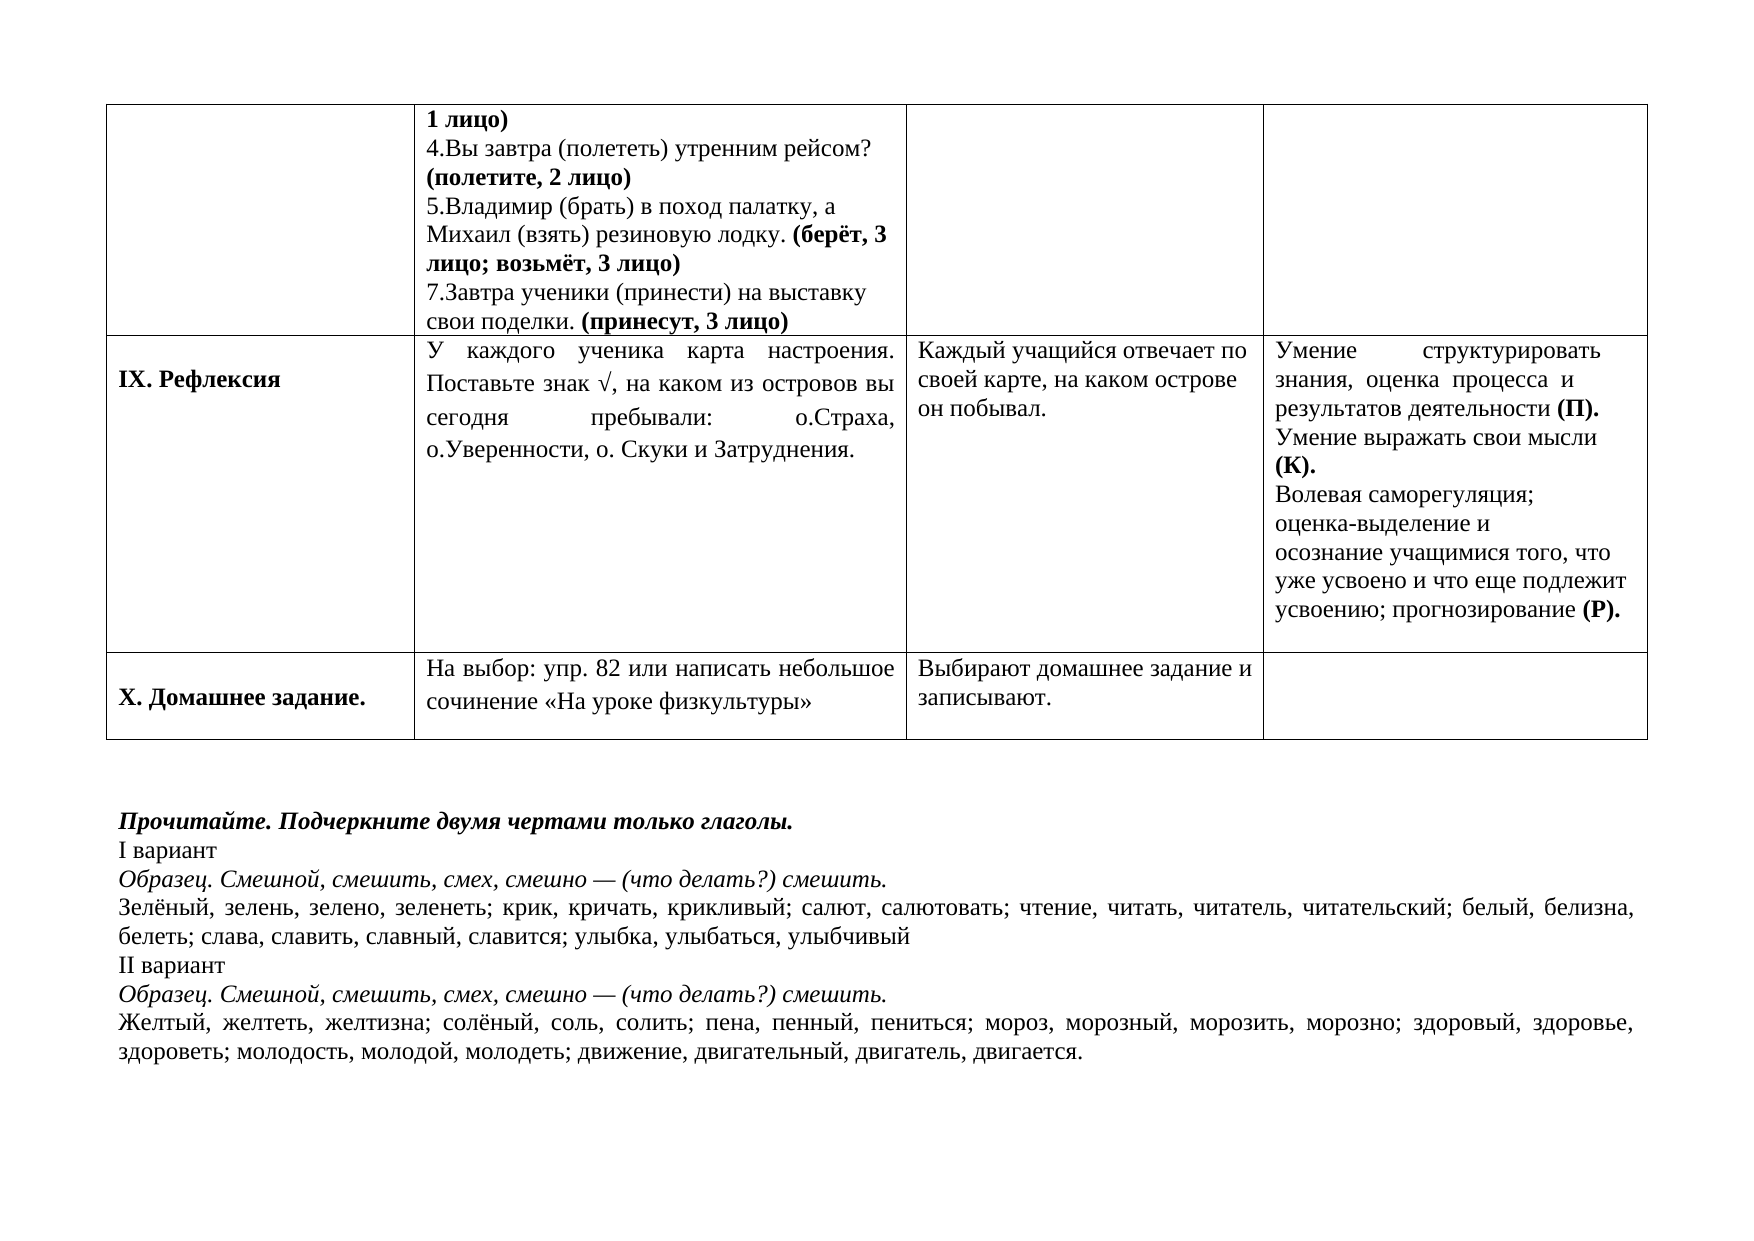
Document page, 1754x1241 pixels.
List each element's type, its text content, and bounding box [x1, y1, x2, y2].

table_cell Каждый учащийся отвечает по своей карте, на каком острове он побывал. [907, 336, 1263, 652]
text Образец. Смешной, смешить, смех, смешно — (что делать?) смешить. [118, 979, 1636, 1007]
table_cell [1264, 105, 1647, 334]
table_cell На выбор: упр. 82 или написать небольшое сочинение «На уроке физкультуры» [415, 653, 906, 739]
table_cell IX. Рефлексия [107, 336, 414, 652]
text II вариант [118, 950, 1636, 979]
text Прочитайте. Подчеркните двумя чертами только глаголы. [118, 806, 1636, 835]
table_cell X. Домашнее задание. [107, 653, 414, 739]
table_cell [415, 105, 906, 334]
text Желтый, желтеть, желтизна; солёный, соль, солить; пена, пенный, пениться; мороз, морозный, морозить, морозно; здоровый, здоровье, здороветь; молодость, молодой, молодеть; движение, двигательный, двигатель, двигается. [118, 1007, 1636, 1065]
text Образец. Смешной, смешить, смех, смешно — (что делать?) смешить. [118, 864, 1636, 892]
table_cell Умение структурировать знания, оценка процесса и результатов деятельности (П). Умение выражать свои мысли (К). Волевая саморегуляция; оценка-выделение и осознание учащимися того, что уже усвоено и что еще подлежит усвоению; прогнозирование (Р). [1264, 336, 1647, 652]
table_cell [107, 105, 414, 334]
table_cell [907, 105, 1263, 334]
table_cell [1264, 653, 1647, 739]
table_cell У каждого ученика карта настроения. Поставьте знак √, на каком из островов вы сегодня пребывали: о.Страха, о.Уверенности, о. Скуки и Затруднения. [415, 336, 906, 652]
text Зелёный, зелень, зелено, зеленеть; крик, кричать, крикливый; салют, салютовать; чтение, читать, читатель, читательский; белый, белизна, белеть; слава, славить, славный, славится; улыбка, улыбаться, улыбчивый [118, 892, 1636, 950]
text I вариант [118, 835, 1636, 864]
table_cell Выбирают домашнее задание и записывают. [907, 653, 1263, 739]
